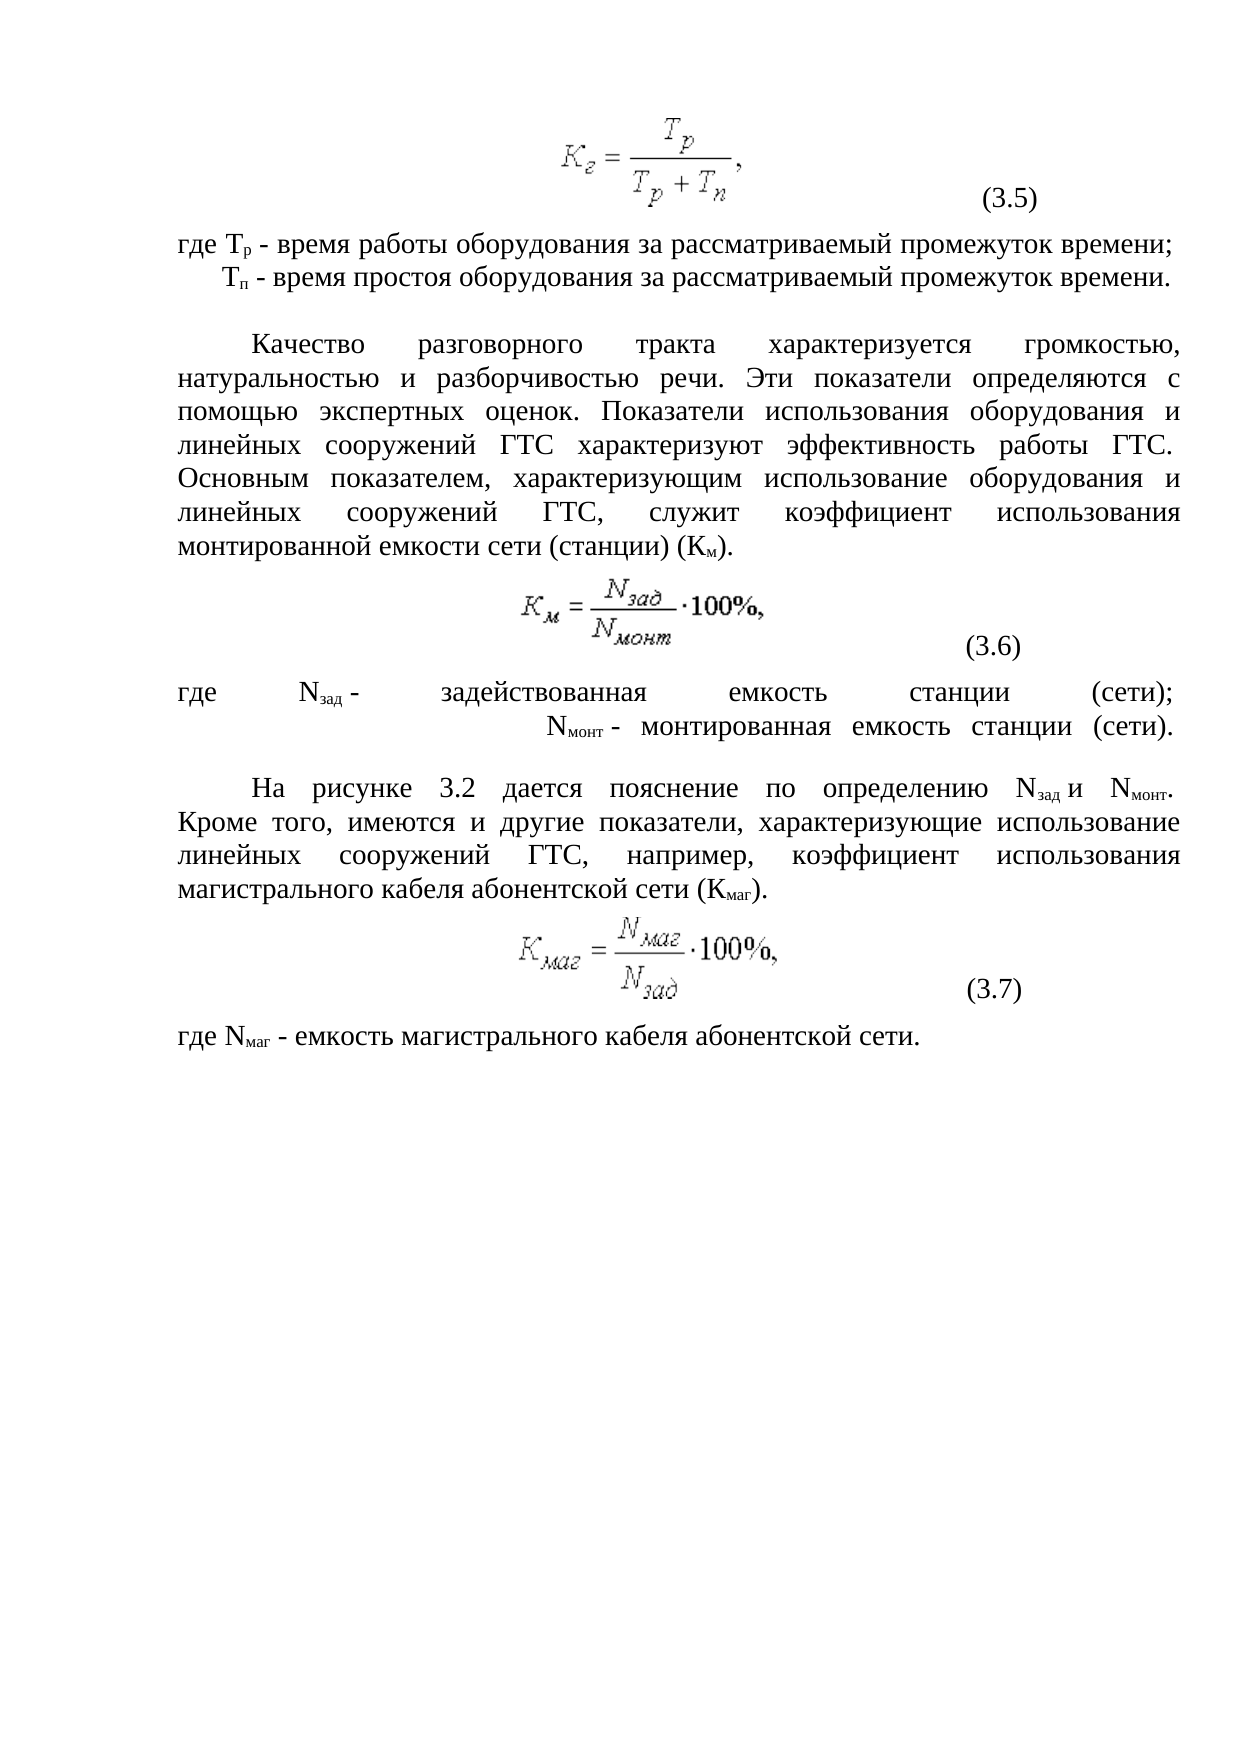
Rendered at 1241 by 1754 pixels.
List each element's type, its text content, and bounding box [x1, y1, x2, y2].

text (3.6) [177, 574, 1181, 662]
text Качество разговорного тракта характеризуется громкостью, натуральностью и разборчивостью речи. Эти показатели определяются с помощью экспертных оценок. Показатели использования оборудования и линейных сооружений ГТС характеризуют эффективность работы ГТС. Основным показателем, характеризующим использование оборудования и линейных сооружений ГТС, служит коэффициент использования монтированной емкости сети (станции) (Км). [177, 326, 1181, 561]
text где Тp - время работы оборудования за рассматриваемый промежуток времени; Тп - время простоя оборудования за рассматриваемый промежуток времени. [177, 226, 1181, 293]
text На рисунке 3.2 дается пояснение по определению Nзад и Nмонт. Кроме того, имеются и другие показатели, характеризующие использование линейных сооружений ГТС, например, коэффициент использования магистрального кабеля абонентской сети (Кмаг). [177, 770, 1181, 904]
text где Nзад - задействованная емкость станции (сети); Nмонт - монтированная емкость станции (сети). [177, 674, 1181, 770]
picture [561, 118, 742, 207]
text (3.7) [177, 917, 1181, 1005]
text (3.5) [177, 118, 1181, 213]
text где Nмаг - емкость магистрального кабеля абонентской сети. [177, 1018, 1181, 1051]
picture [518, 917, 777, 999]
picture [512, 573, 776, 656]
